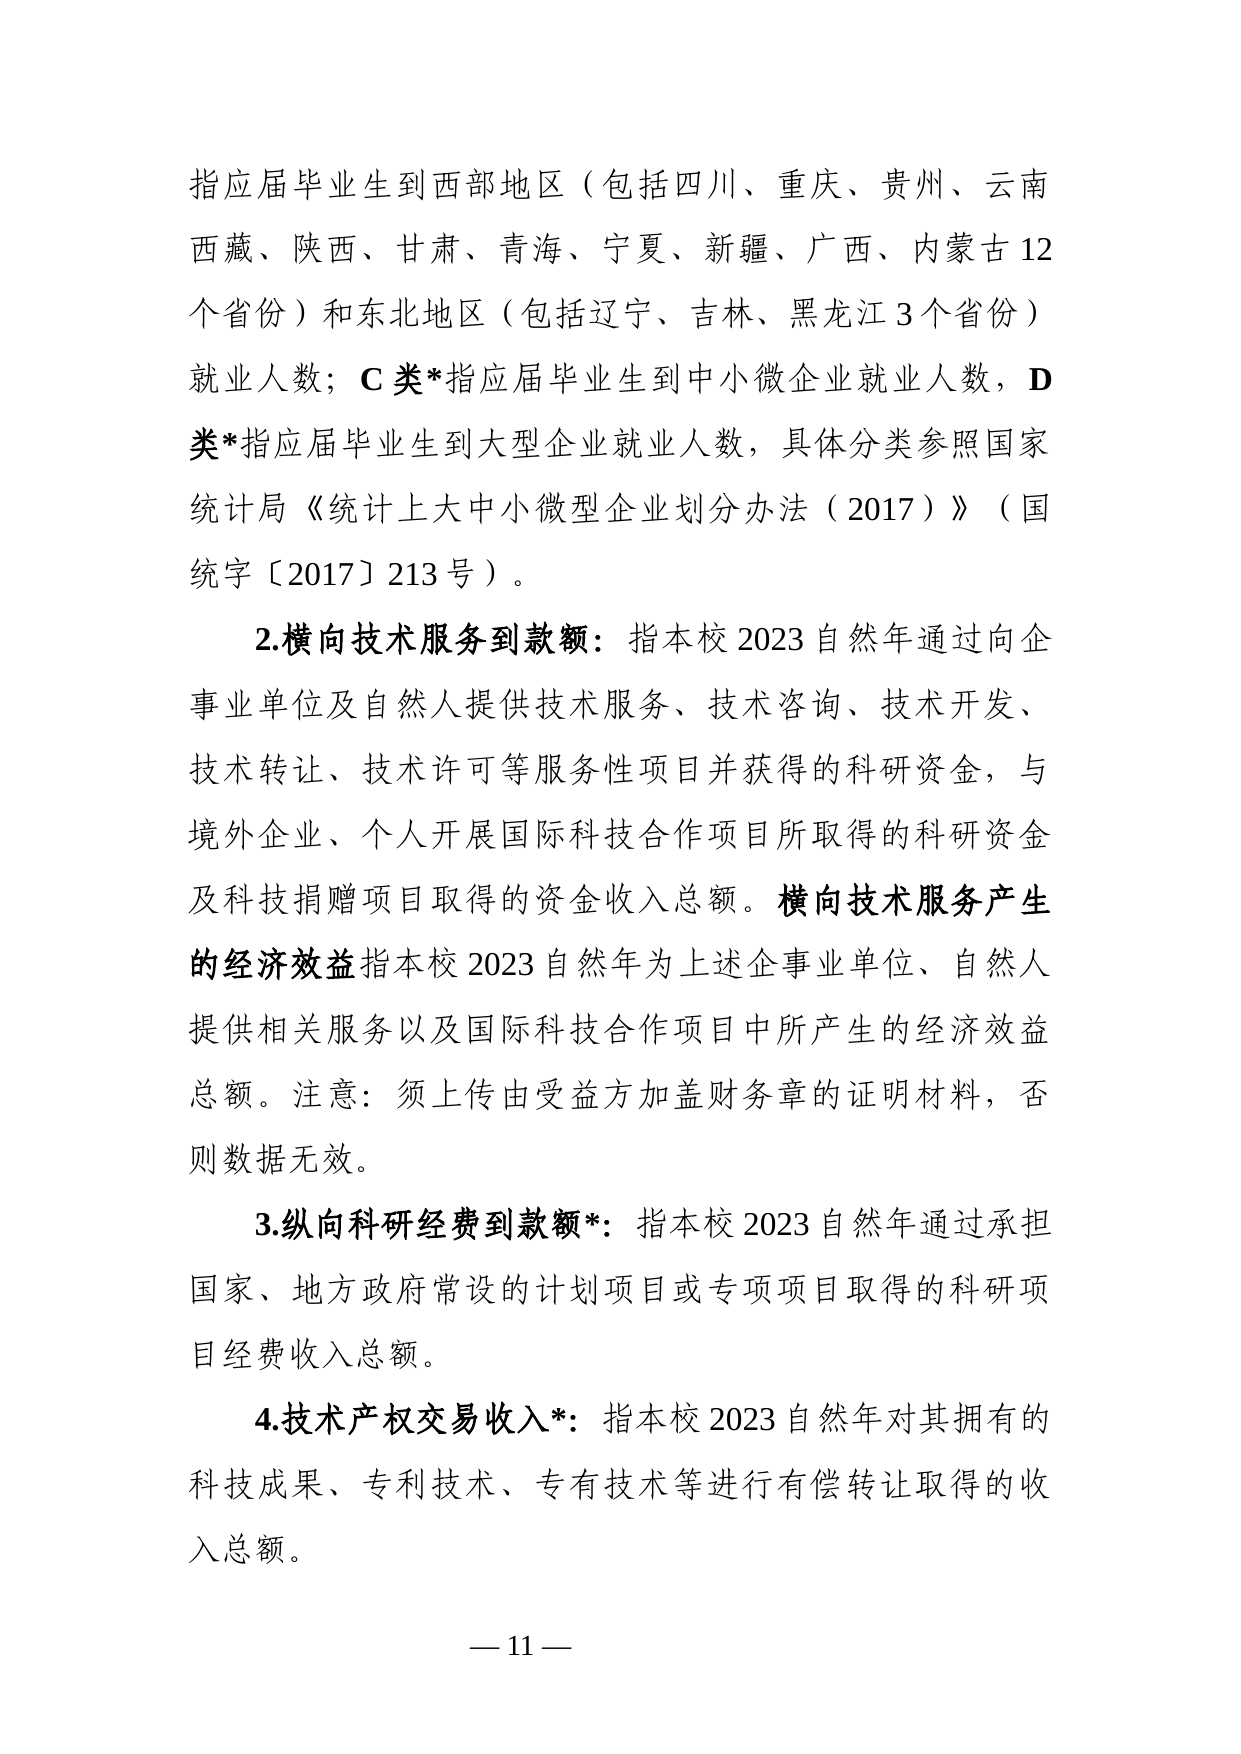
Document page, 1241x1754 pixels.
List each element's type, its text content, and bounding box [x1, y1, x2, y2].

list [187, 150, 1053, 605]
list 4.技术产权交易收入*：指本校2023自然年对其拥有的科技成果、专利技术、专有技术等进行有偿转让取得的收入总额。 [187, 1385, 1053, 1580]
list 3.纵向科研经费到款额*：指本校2023自然年通过承担国家、地方政府常设的计划项目或专项项目取得的科研项目经费收入总额。 [187, 1190, 1053, 1385]
list 2.横向技术服务到款额：指本校2023自然年通过向企事业单位及自然人提供技术服务、技术咨询、技术开发、技术转让、技术许可等服务性项目并获得的科研资金，与境外企业、个人开展国际科技合作项目所取得的科研资金及科技捐赠项目取得的资金收入总额。横向技术服务产生的经济效益指本校2023自然年为上述企事业单位、自然人提供相关服务以及国际科技合作项目中所产生的经济效益总额。注意：须上传由受益方加盖财务章的证明材料，否则数据无效。 [187, 605, 1053, 1190]
